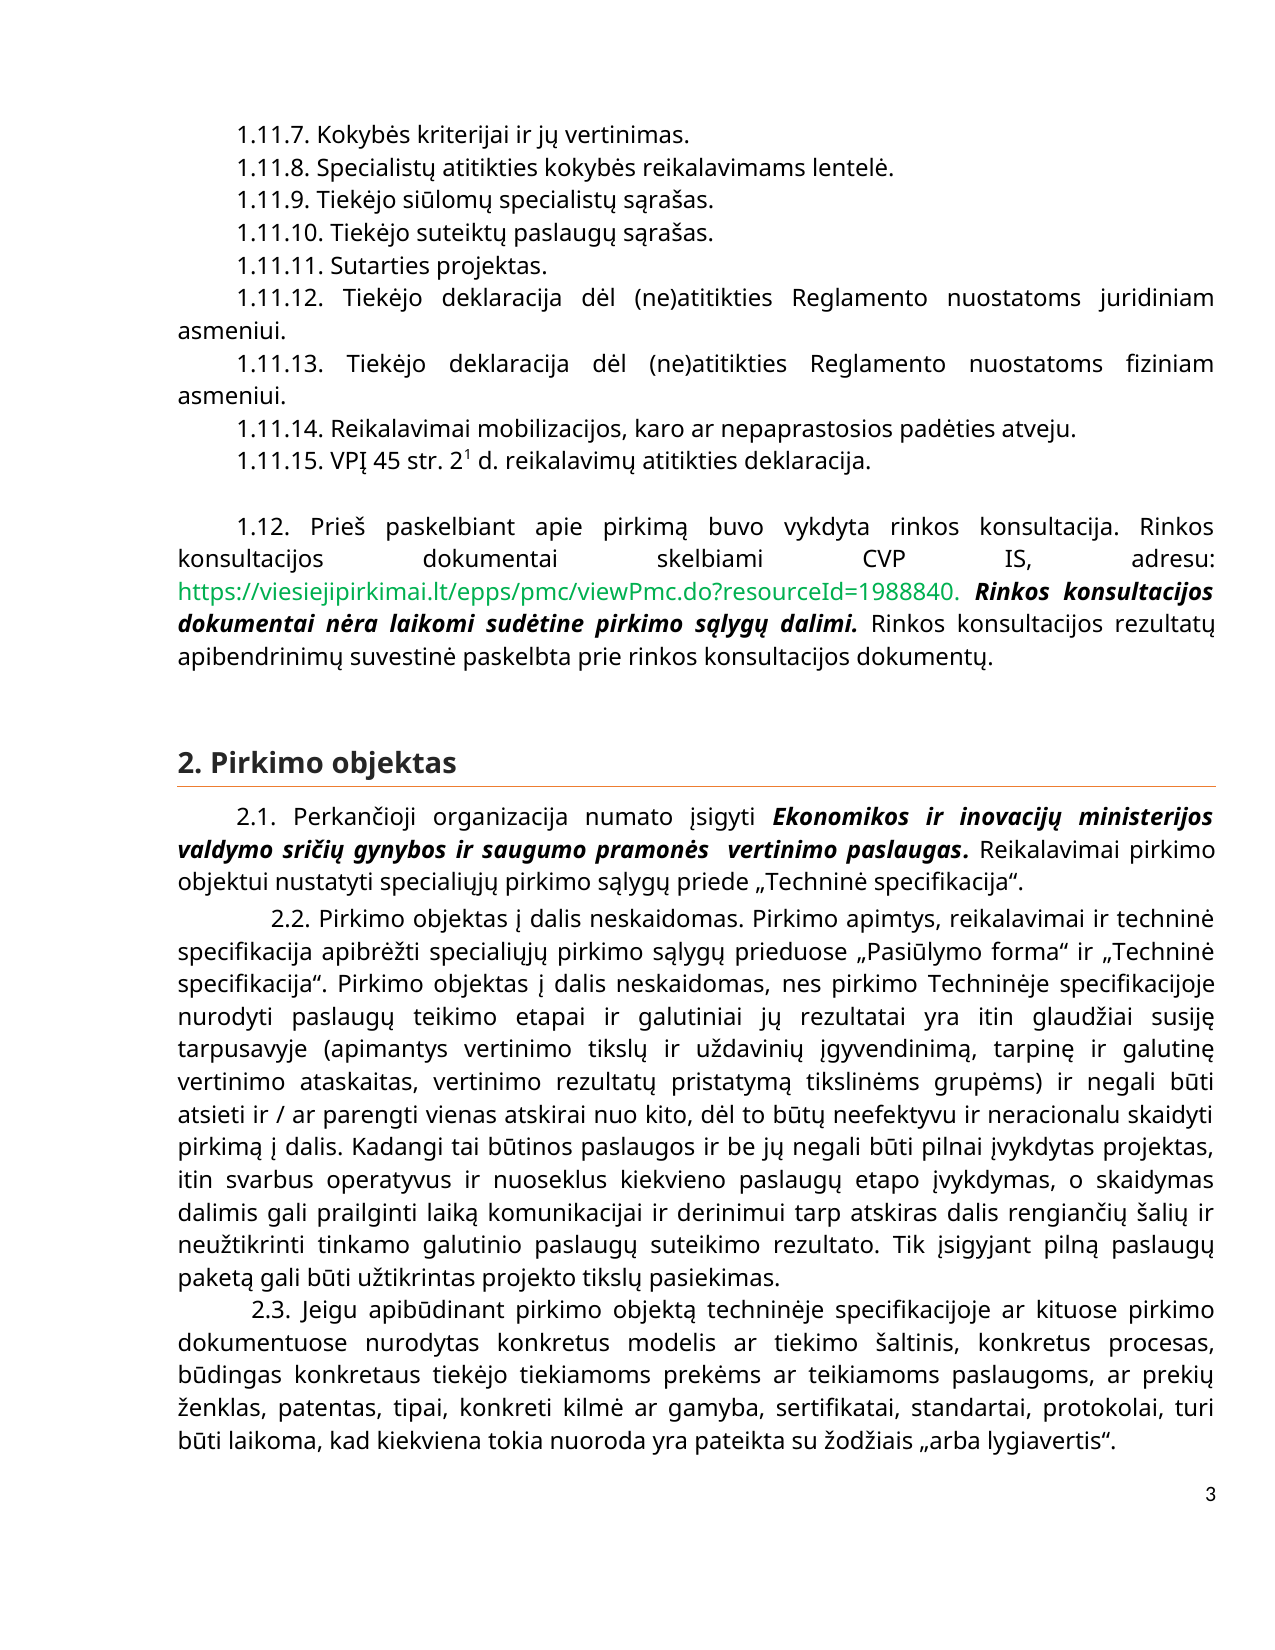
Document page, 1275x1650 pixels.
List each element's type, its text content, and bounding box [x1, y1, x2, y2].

list 1.11.12. Tiekėjo deklaracija dėl (ne)atitikties Reglamento nuostatoms juridiniam asmeniui. [177, 281, 1216, 346]
subtitle 2. Pirkimo objektas [177, 742, 1216, 786]
list 1.11.11. Sutarties projektas. [177, 248, 1216, 281]
list 1.11.13. Tiekėjo deklaracija dėl (ne)atitikties Reglamento nuostatoms fiziniam asmeniui. [177, 346, 1216, 412]
text 2.1. Perkančioji organizacija numato įsigyti Ekonomikos ir inovacijų ministerijos valdymo sričių gynybos ir saugumo pramonės vertinimo paslaugas. Reikalavimai pirkimo objektui nustatyti specialiųjų pirkimo sąlygų priede „Techninė specifikacija“. [177, 800, 1216, 898]
text 2.2. Pirkimo objektas į dalis neskaidomas. Pirkimo apimtys, reikalavimai ir techninė specifikacija apibrėžti specialiųjų pirkimo sąlygų prieduose „Pasiūlymo forma“ ir „Techninė specifikacija“. Pirkimo objektas į dalis neskaidomas, nes pirkimo Techninėje specifikacijoje nurodyti paslaugų teikimo etapai ir galutiniai jų rezultatai yra itin glaudžiai susiję tarpusavyje (apimantys vertinimo tikslų ir uždavinių įgyvendinimą, tarpinę ir galutinę vertinimo ataskaitas, vertinimo rezultatų pristatymą tikslinėms grupėms) ir negali būti atsieti ir / ar parengti vienas atskirai nuo kito, dėl to būtų neefektyvu ir neracionalu skaidyti pirkimą į dalis. Kadangi tai būtinos paslaugos ir be jų negali būti pilnai įvykdytas projektas, itin svarbus operatyvus ir nuoseklus kiekvieno paslaugų etapo įvykdymas, o skaidymas dalimis gali prailginti laiką komunikacijai ir derinimui tarp atskiras dalis rengiančių šalių ir neužtikrinti tinkamo galutinio paslaugų suteikimo rezultato. Tik įsigyjant pilną paslaugų paketą gali būti užtikrintas projekto tikslų pasiekimas. [177, 902, 1216, 1293]
list 1.11.15. VPĮ 45 str. 21 d. reikalavimų atitikties deklaracija. [177, 444, 1216, 477]
list 1.11.10. Tiekėjo suteiktų paslaugų sąrašas. [177, 216, 1216, 248]
list 1.11.8. Specialistų atitikties kokybės reikalavimams lentelė. [177, 151, 1216, 183]
list 1.11.9. Tiekėjo siūlomų specialistų sąrašas. [177, 183, 1216, 216]
list 1.12. Prieš paskelbiant apie pirkimą buvo vykdyta rinkos konsultacija. Rinkos konsultacijos dokumentai skelbiami CVP IS, adresu: https://viesiejipirkimai.lt/epps/pmc/viewPmc.do?resourceId=1988840. Rinkos konsultacijos dokumentai nėra laikomi sudėtine pirkimo sąlygų dalimi. Rinkos konsultacijos rezultatų apibendrinimų suvestinė paskelbta prie rinkos konsultacijos dokumentų. [177, 509, 1216, 672]
text 2.3. Jeigu apibūdinant pirkimo objektą techninėje specifikacijoje ar kituose pirkimo dokumentuose nurodytas konkretus modelis ar tiekimo šaltinis, konkretus procesas, būdingas konkretaus tiekėjo tiekiamoms prekėms ar teikiamoms paslaugoms, ar prekių ženklas, patentas, tipai, konkreti kilmė ar gamyba, sertifikatai, standartai, protokolai, turi būti laikoma, kad kiekviena tokia nuoroda yra pateikta su žodžiais „arba lygiavertis“. [177, 1293, 1216, 1456]
list 1.11.7. Kokybės kriterijai ir jų vertinimas. [177, 118, 1216, 151]
list 1.11.14. Reikalavimai mobilizacijos, karo ar nepaprastosios padėties atveju. [177, 412, 1216, 444]
